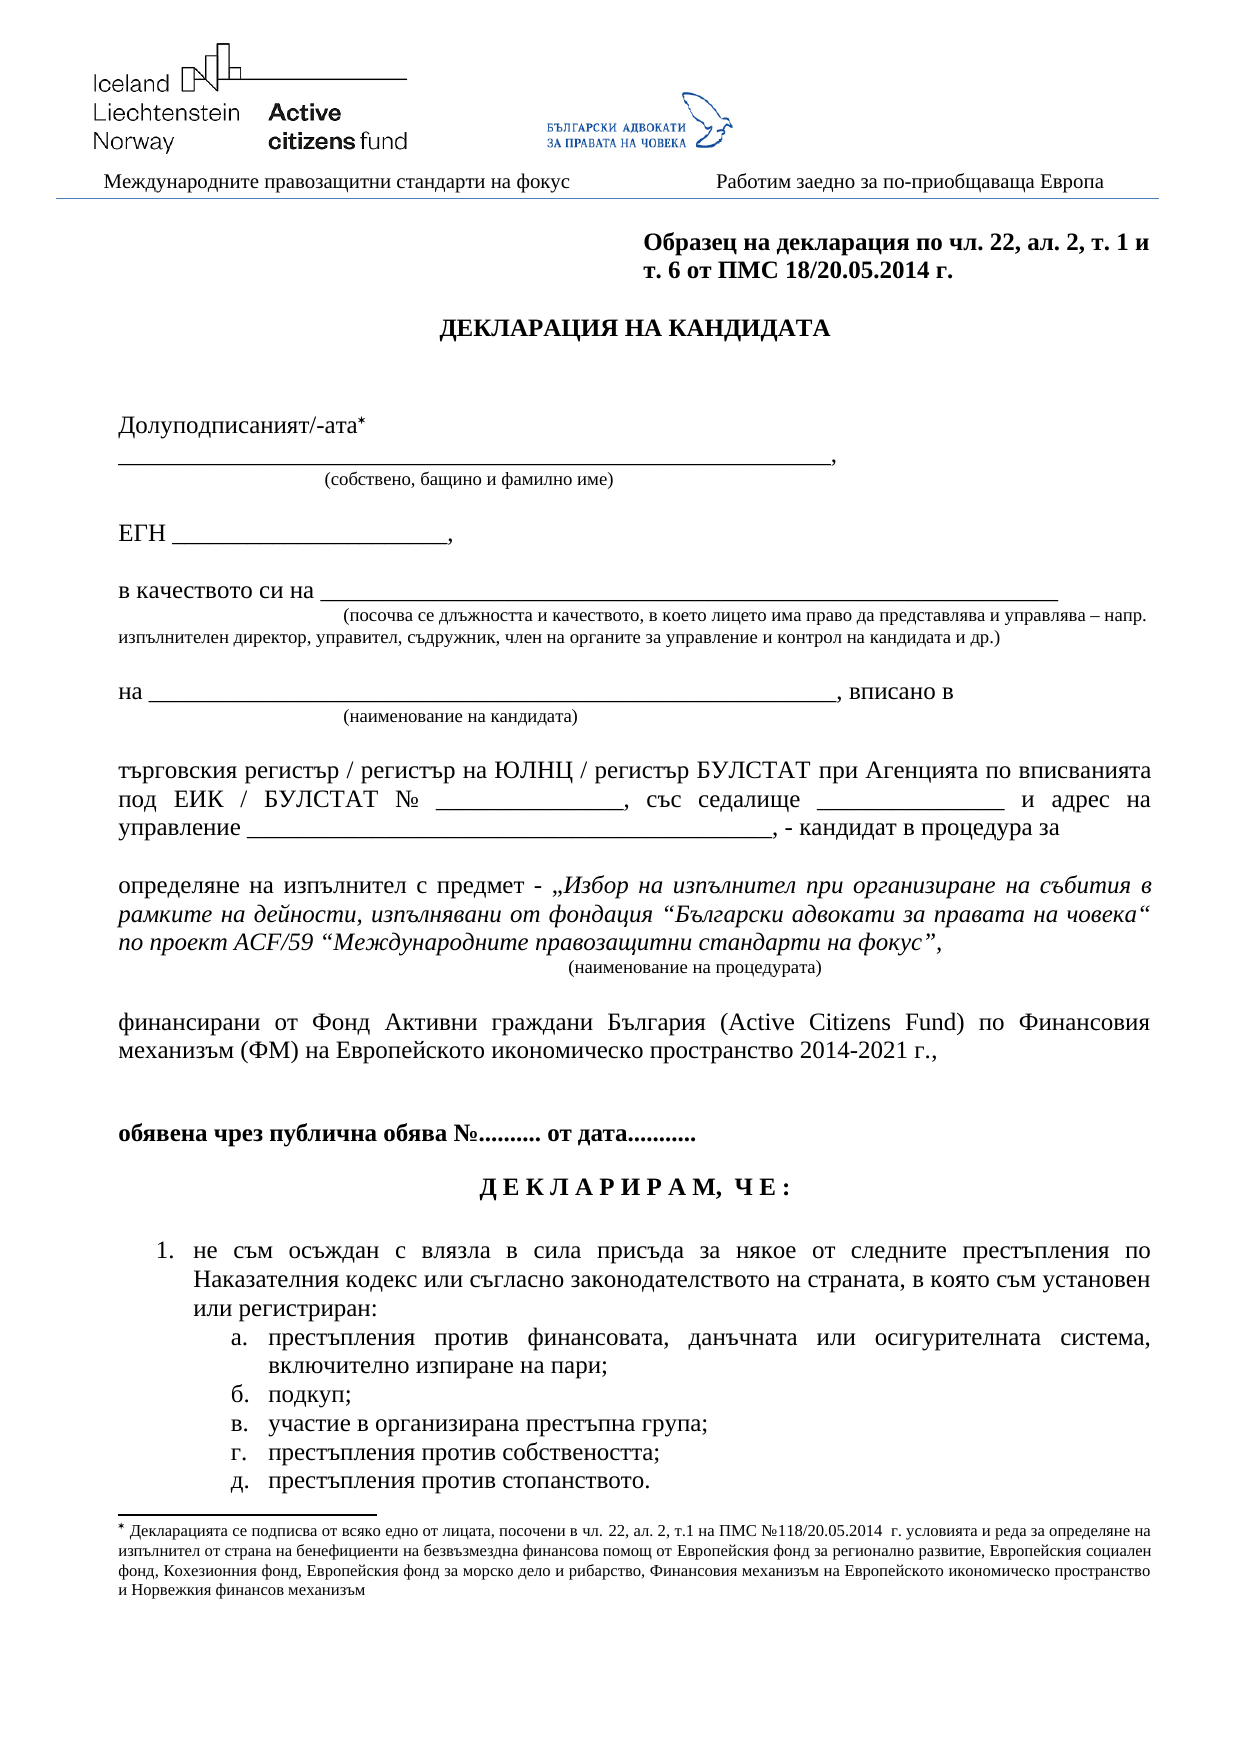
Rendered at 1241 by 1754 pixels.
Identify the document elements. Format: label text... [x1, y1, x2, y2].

list участие в организирана престъпна група; [231, 1408, 1152, 1437]
list не съм осъждан с влязла в сила присъда за някое от следните престъпления по Наказателния кодекс или съгласно законодателството на страната, в която съм установен или регистриран: [156, 1235, 1152, 1322]
text (наименование на кандидата) [118, 705, 1152, 726]
subtitle обявена чрез публична обява №.......... от дата........... [118, 1118, 1152, 1147]
text финансирани от Фонд Активни граждани България (Active Citizens Fund) по Финансовия механизъм (ФМ) на Европейското икономическо пространство 2014-2021 г., [118, 1007, 1152, 1064]
subtitle ДЕКЛАРАЦИЯ НА КАНДИДАТА [118, 313, 1152, 342]
list престъпления против стопанството. [231, 1465, 1152, 1494]
picture [520, 75, 758, 169]
text (посочва се длъжността и качеството, в което лицето има право да представлява и управлява – напр. изпълнителен директор, управител, съдружник, член на органите за управление и контрол на кандидата и др.) [118, 604, 1152, 647]
text търговския регистър / регистър на ЮЛНЦ / регистър БУЛСТАТ при Агенцията по вписванията под ЕИК / БУЛСТАТ № _______________, със седалище _______________ и адрес на управление __________________________________________, - кандидат в процедура за [118, 755, 1152, 841]
text на _______________________________________________________, вписано в [118, 676, 1152, 705]
subtitle Д Е К Л А Р И Р А М, Ч Е : [118, 1172, 1152, 1200]
text ЕГН ______________________, [118, 518, 1152, 547]
text Долуподписаният/-ата [118, 410, 1152, 439]
text в качеството си на ___________________________________________________________ [118, 575, 1152, 604]
text Образец на декларация по чл. 22, ал. 2, т. 1 и т. 6 от ПМС 18/20.05.2014 г. [643, 227, 1158, 284]
list подкуп; [231, 1379, 1152, 1408]
text (наименование на процедурата) [118, 956, 1152, 978]
text (собствено, бащино и фамилно име) [118, 467, 1152, 489]
text _________________________________________________________, [118, 439, 1152, 467]
text определяне на изпълнител с предмет - „Избор на изпълнител при организиране на събития в рамките на дейности, изпълнявани от фондация “Български адвокати за правата на човека“ по проект ACF/59 “Международните правозащитни стандарти на фокус”, [118, 870, 1152, 956]
list престъпления против финансовата, данъчната или осигурителната система, включително изпиране на пари; [231, 1322, 1152, 1379]
picture [92, 43, 408, 155]
list престъпления против собствеността; [231, 1437, 1152, 1465]
